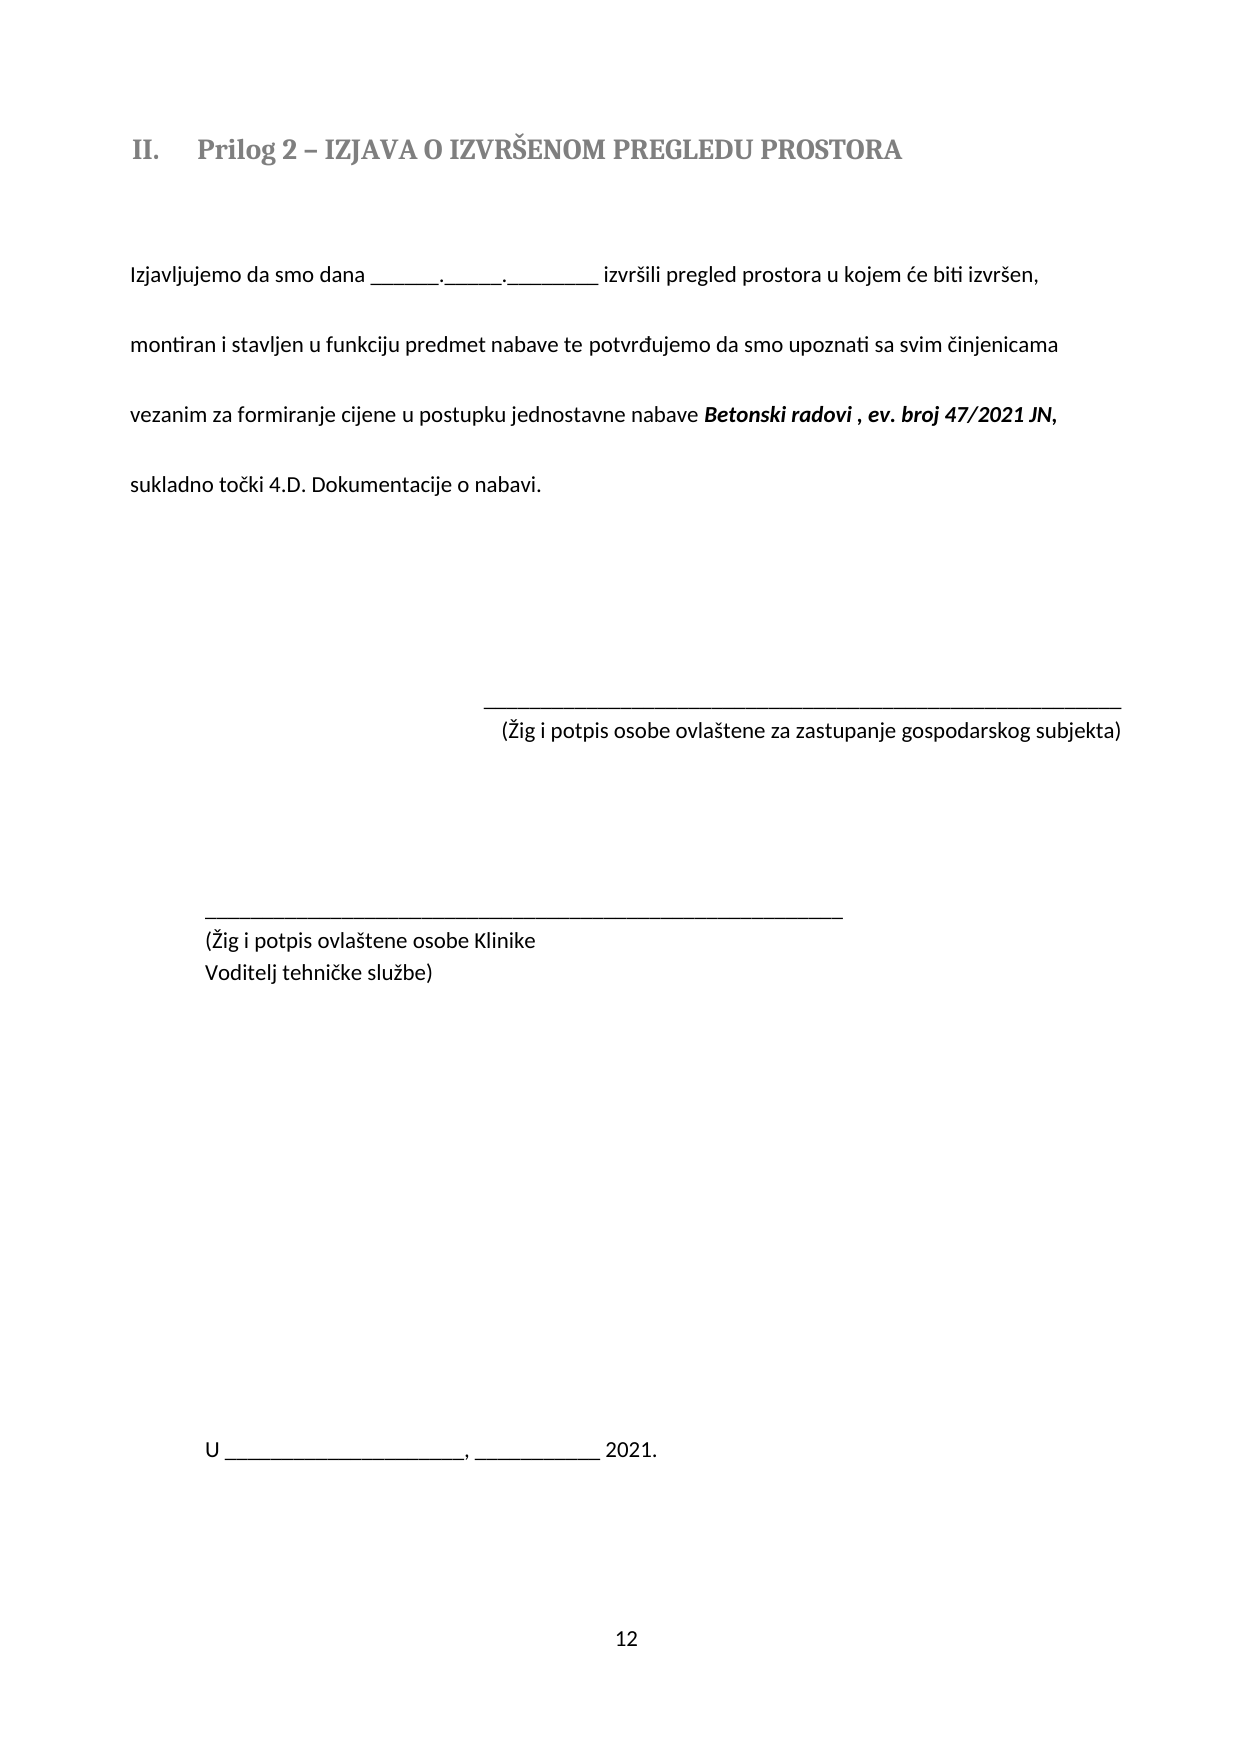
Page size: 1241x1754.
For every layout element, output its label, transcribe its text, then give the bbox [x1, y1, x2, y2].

list Voditelj tehničke službe) [205, 958, 1122, 986]
list U _____________________, ___________ 2021. [205, 1436, 1122, 1463]
text Izjavljujemo da smo dana ______._____.________ izvršili pregled prostora u kojem će biti izvršen, montiran i stavljen u funkciju predmet nabave te potvrđujemo da smo upoznati sa svim činjenicama vezanim za formiranje cijene u postupku jednostavne nabave Betonski radovi , ev. broj 47/2021 JN, sukladno točki 4.D. Dokumentacije o nabavi. [130, 260, 1122, 498]
list (Žig i potpis ovlaštene osobe Klinike [205, 926, 1122, 954]
list ________________________________________________________ [205, 894, 1122, 922]
text Prilog 2 – IZJAVA O IZVRŠENOM PREGLEDU PROSTORA [159, 133, 1122, 166]
list ________________________________________________________ [205, 684, 1122, 712]
list (Žig i potpis osobe ovlaštene za zastupanje gospodarskog subjekta) [205, 716, 1122, 744]
